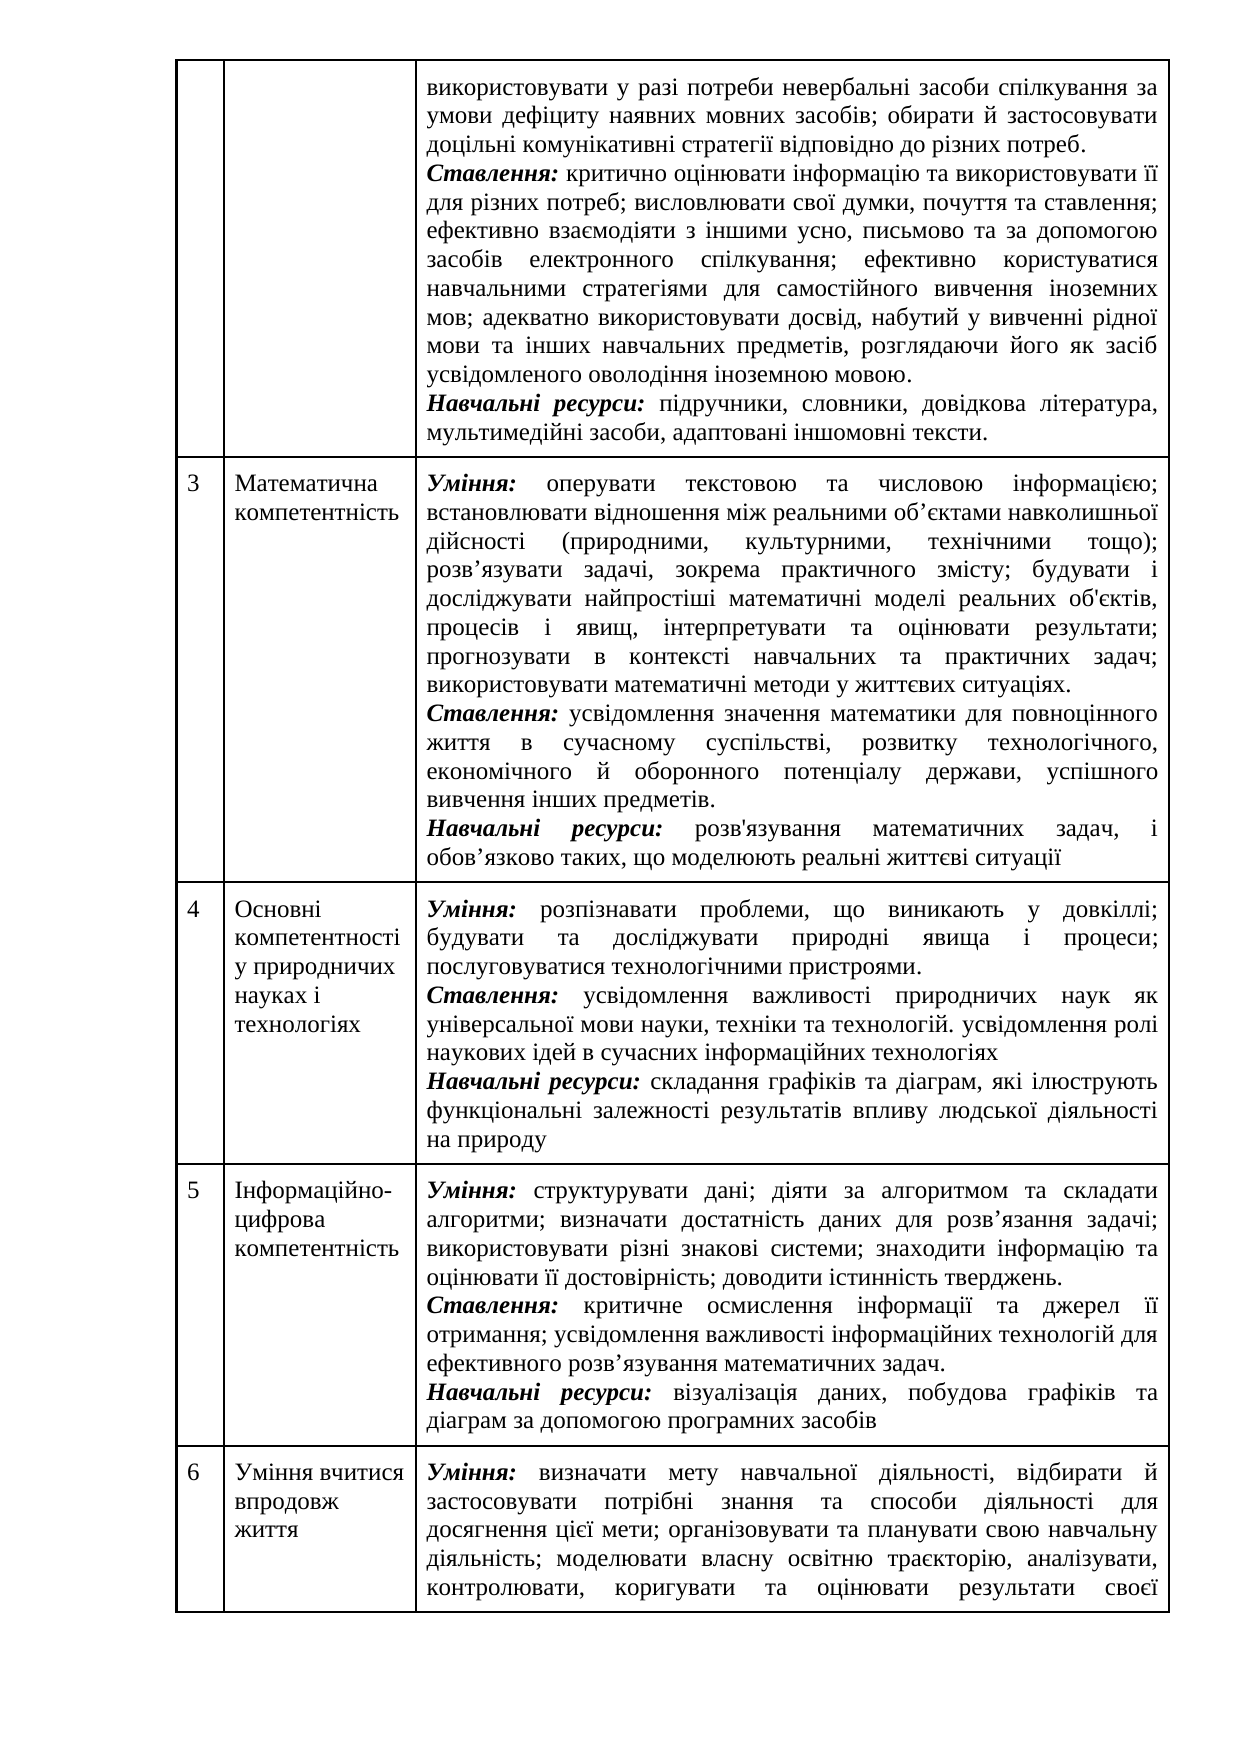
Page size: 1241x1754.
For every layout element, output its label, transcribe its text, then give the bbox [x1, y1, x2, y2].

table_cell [417, 1447, 1168, 1611]
table_cell Основні компетентності у природничих науках і технологіях [225, 883, 415, 1163]
table_cell 6 [178, 1447, 223, 1611]
table_cell Інформаційно-цифрова компетентність [225, 1165, 415, 1444]
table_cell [225, 61, 415, 456]
table_cell 2 [178, 61, 223, 456]
table_cell Математична компетентність [225, 458, 415, 881]
table_cell Уміння: розпізнавати проблеми, що виникають у довкіллі; будувати та досліджувати природні явища і процеси; послуговуватися технологічними пристроями. Ставлення: усвідомлення важливості природничих наук як універсальної мови науки, техніки та технологій. усвідомлення ролі наукових ідей в сучасних інформаційних технологіях Навчальні ресурси: складання графіків та діаграм, які ілюструють функціональні залежності результатів впливу людської діяльності на природу [417, 883, 1168, 1163]
table_cell 3 [178, 458, 223, 881]
table_cell Уміння: структурувати дані; діяти за алгоритмом та складати алгоритми; визначати достатність даних для розв’язання задачі; використовувати різні знакові системи; знаходити інформацію та оцінювати її достовірність; доводити істинність тверджень. Ставлення: критичне осмислення інформації та джерел її отримання; усвідомлення важливості інформаційних технологій для ефективного розв’язування математичних задач. Навчальні ресурси: візуалізація даних, побудова графіків та діаграм за допомогою програмних засобів [417, 1165, 1168, 1444]
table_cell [225, 1447, 415, 1611]
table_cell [417, 61, 1168, 456]
table_cell Уміння: оперувати текстовою та числовою інформацією; встановлювати відношення між реальними об’єктами навколишньої дійсності (природними, культурними, технічними тощо); розв’язувати задачі, зокрема практичного змісту; будувати і досліджувати найпростіші математичні моделі реальних об'єктів, процесів і явищ, інтерпретувати та оцінювати результати; прогнозувати в контексті навчальних та практичних задач; використовувати математичні методи у життєвих ситуаціях. Ставлення: усвідомлення значення математики для повноцінного життя в сучасному суспільстві, розвитку технологічного, економічного й оборонного потенціалу держави, успішного вивчення інших предметів. Навчальні ресурси: розв'язування математичних задач, і обов’язково таких, що моделюють реальні життєві ситуації [417, 458, 1168, 881]
table_cell 5 [178, 1165, 223, 1444]
table_cell 4 [178, 883, 223, 1163]
